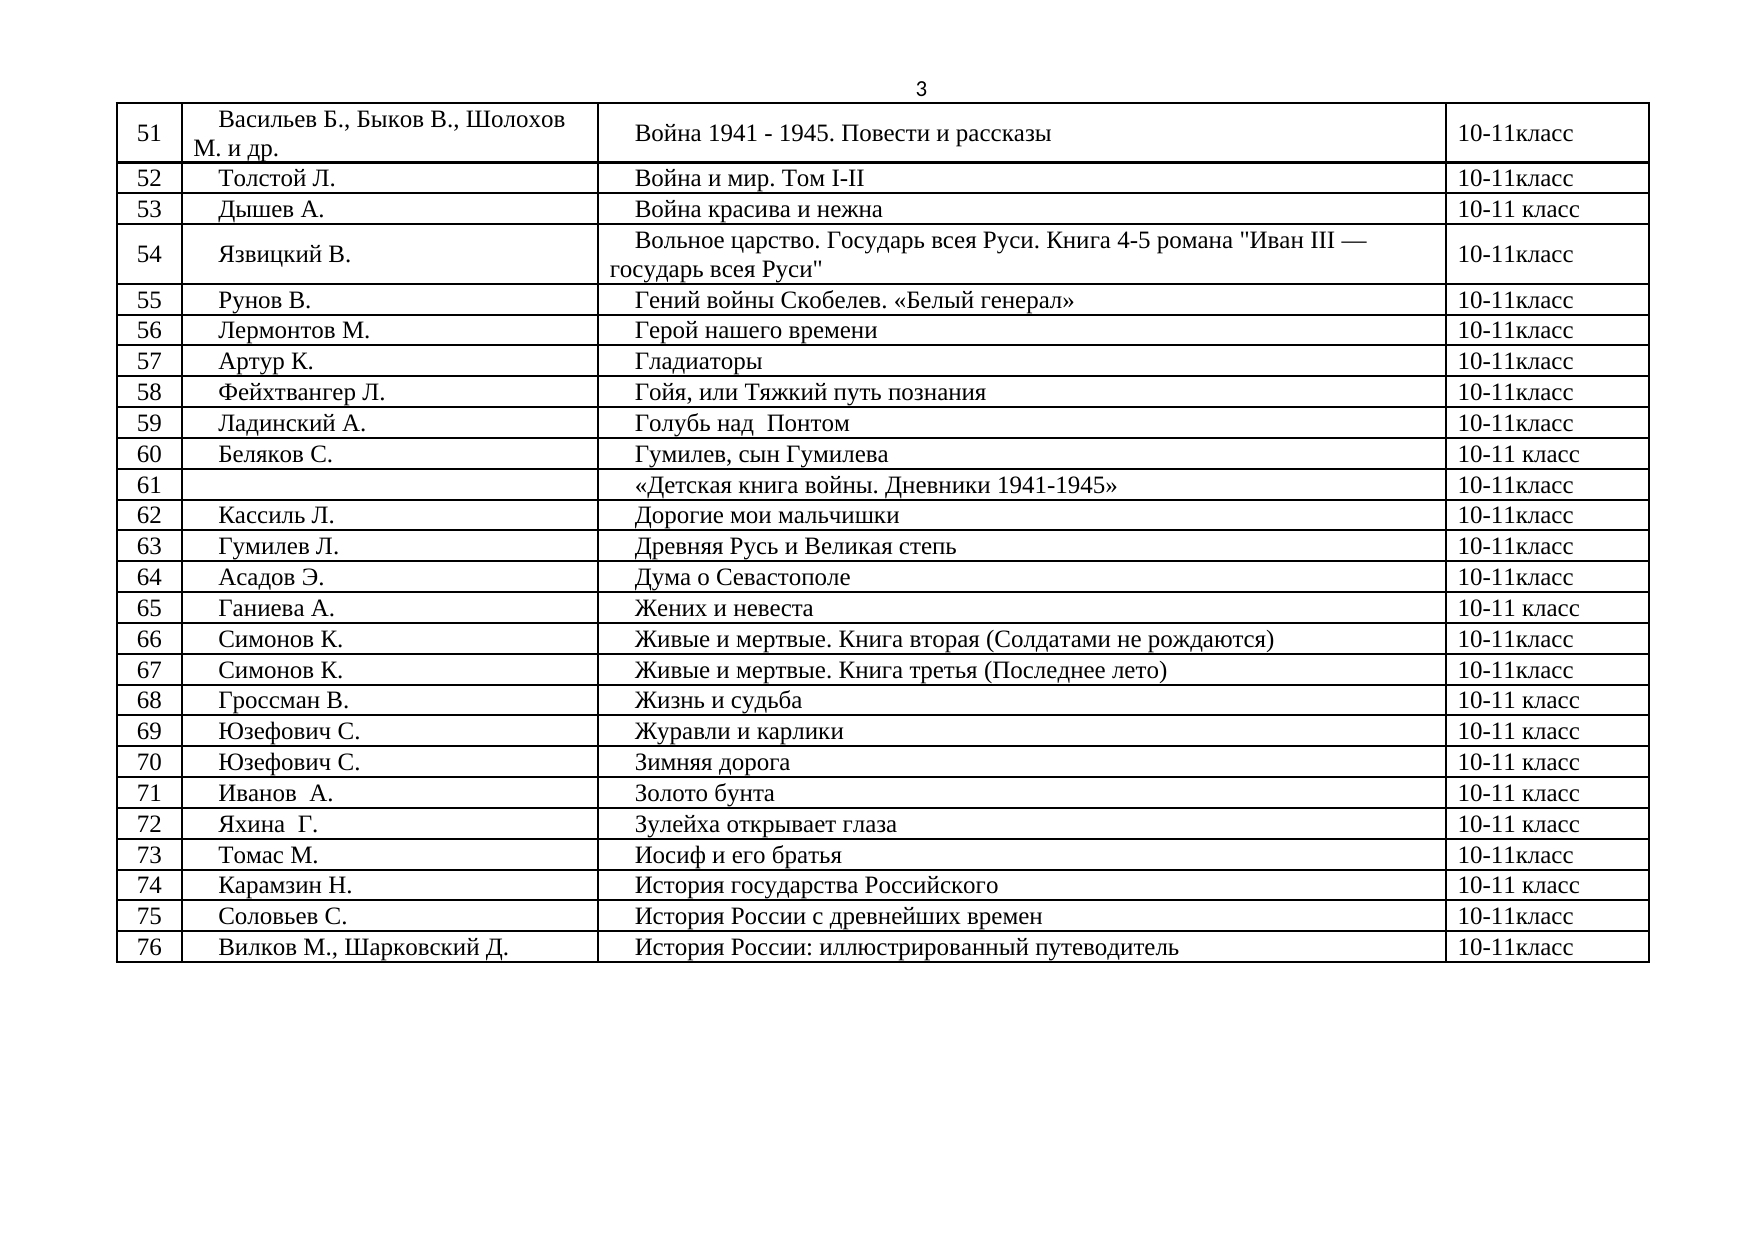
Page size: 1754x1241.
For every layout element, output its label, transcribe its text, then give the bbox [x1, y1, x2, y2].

table_cell 10-11 класс [1447, 747, 1648, 776]
table_cell Жизнь и судьба [599, 686, 1445, 714]
table_cell 10-11класс [1447, 225, 1648, 283]
table_cell Гладиаторы [599, 346, 1445, 375]
table_cell Ладинский А. [183, 408, 597, 437]
table_cell Война красива и нежна [599, 194, 1445, 223]
table_cell 65 [118, 593, 181, 622]
table_cell Вольное царство. Государь всея Руси. Книга 4-5 романа "Иван III — государь всея Руси" [599, 225, 1445, 283]
table_cell 10-11 класс [1447, 716, 1648, 745]
table_cell Юзефович С. [183, 716, 597, 745]
table_cell 57 [118, 346, 181, 375]
table_cell Иванов А. [183, 778, 597, 807]
table_cell Зулейха открывает глаза [599, 809, 1445, 838]
table_cell [183, 470, 597, 498]
table_cell Иосиф и его братья [599, 840, 1445, 868]
table_cell Ганиева А. [183, 593, 597, 622]
table_cell Голубь над Понтом [599, 408, 1445, 437]
table_cell 10-11класс [1447, 932, 1648, 961]
table_cell История государства Российского [599, 871, 1445, 899]
table_cell 53 [118, 194, 181, 223]
table_cell 10-11класс [1447, 901, 1648, 930]
table_cell 76 [118, 932, 181, 961]
table_cell Симонов К. [183, 655, 597, 683]
table_cell 54 [118, 225, 181, 283]
table_cell 10-11 класс [1447, 809, 1648, 838]
table_cell 10-11 класс [1447, 686, 1648, 714]
table_cell 10-11класс [1447, 285, 1648, 313]
table_cell Дышев А. [183, 194, 597, 223]
table_cell 51 [118, 104, 181, 161]
table_cell 66 [118, 624, 181, 653]
table_cell Артур К. [183, 346, 597, 375]
table_cell 10-11класс [1447, 501, 1648, 529]
table_cell Юзефович С. [183, 747, 597, 776]
table_cell Симонов К. [183, 624, 597, 653]
table_cell 10-11 класс [1447, 871, 1648, 899]
table_cell 10-11класс [1447, 840, 1648, 868]
table_cell Гойя, или Тяжкий путь познания [599, 377, 1445, 406]
table_cell 10-11класс [1447, 470, 1648, 498]
table_cell Жених и невеста [599, 593, 1445, 622]
table_cell Журавли и карлики [599, 716, 1445, 745]
table_cell Древняя Русь и Великая степь [599, 531, 1445, 560]
table_cell 10-11класс [1447, 377, 1648, 406]
table_cell 68 [118, 686, 181, 714]
table_cell 74 [118, 871, 181, 899]
table_cell 10-11класс [1447, 346, 1648, 375]
table_cell 70 [118, 747, 181, 776]
table_cell Война и мир. Том I-II [599, 164, 1445, 192]
table_cell Рунов В. [183, 285, 597, 313]
table_cell 10-11класс [1447, 104, 1648, 161]
table_cell Зимняя дорога [599, 747, 1445, 776]
table_cell 10-11класс [1447, 562, 1648, 591]
table_cell 61 [118, 470, 181, 498]
table_cell 10-11класс [1447, 531, 1648, 560]
table_cell «Детская книга войны. Дневники 1941-1945» [599, 470, 1445, 498]
table_cell 58 [118, 377, 181, 406]
table_cell Фейхтвангер Л. [183, 377, 597, 406]
table_cell 10-11 класс [1447, 439, 1648, 468]
table_cell Живые и мертвые. Книга третья (Последнее лето) [599, 655, 1445, 683]
table_cell 10-11класс [1447, 655, 1648, 683]
table_cell 67 [118, 655, 181, 683]
table_cell Асадов Э. [183, 562, 597, 591]
table_cell 10-11класс [1447, 624, 1648, 653]
table_cell 52 [118, 164, 181, 192]
table_cell 56 [118, 316, 181, 344]
table_cell Лермонтов М. [183, 316, 597, 344]
table_cell История России: иллюстрированный путеводитель [599, 932, 1445, 961]
table_cell Вилков М., Шарковский Д. [183, 932, 597, 961]
table_cell 64 [118, 562, 181, 591]
table_cell Яхина Г. [183, 809, 597, 838]
table_cell Дума о Севастополе [599, 562, 1445, 591]
table_cell 73 [118, 840, 181, 868]
table_cell Васильев Б., Быков В., Шолохов М. и др. [183, 104, 597, 161]
table_cell 10-11класс [1447, 316, 1648, 344]
table_cell 75 [118, 901, 181, 930]
table_cell Гений войны Скобелев. «Белый генерал» [599, 285, 1445, 313]
table_cell 10-11класс [1447, 164, 1648, 192]
table_cell Толстой Л. [183, 164, 597, 192]
table_cell Беляков С. [183, 439, 597, 468]
table_cell 71 [118, 778, 181, 807]
table_cell 10-11класс [1447, 408, 1648, 437]
table_cell Гроссман В. [183, 686, 597, 714]
table_cell Золото бунта [599, 778, 1445, 807]
table_cell Живые и мертвые. Книга вторая (Солдатами не рождаются) [599, 624, 1445, 653]
table_cell Гумилев, сын Гумилева [599, 439, 1445, 468]
table_cell Дорогие мои мальчишки [599, 501, 1445, 529]
table_cell Кассиль Л. [183, 501, 597, 529]
table_cell 69 [118, 716, 181, 745]
table_cell Война 1941 - 1945. Повести и рассказы [599, 104, 1445, 161]
table_cell Гумилев Л. [183, 531, 597, 560]
table_cell 72 [118, 809, 181, 838]
table_cell Соловьев С. [183, 901, 597, 930]
table_cell 55 [118, 285, 181, 313]
table_cell История России с древнейших времен [599, 901, 1445, 930]
table_cell Томас М. [183, 840, 597, 868]
table_cell 63 [118, 531, 181, 560]
table_cell Карамзин Н. [183, 871, 597, 899]
table_cell 59 [118, 408, 181, 437]
table_cell 10-11 класс [1447, 593, 1648, 622]
table_cell 62 [118, 501, 181, 529]
table_cell Язвицкий В. [183, 225, 597, 283]
table_cell Герой нашего времени [599, 316, 1445, 344]
table_cell 60 [118, 439, 181, 468]
table_cell 10-11 класс [1447, 194, 1648, 223]
table_cell 10-11 класс [1447, 778, 1648, 807]
